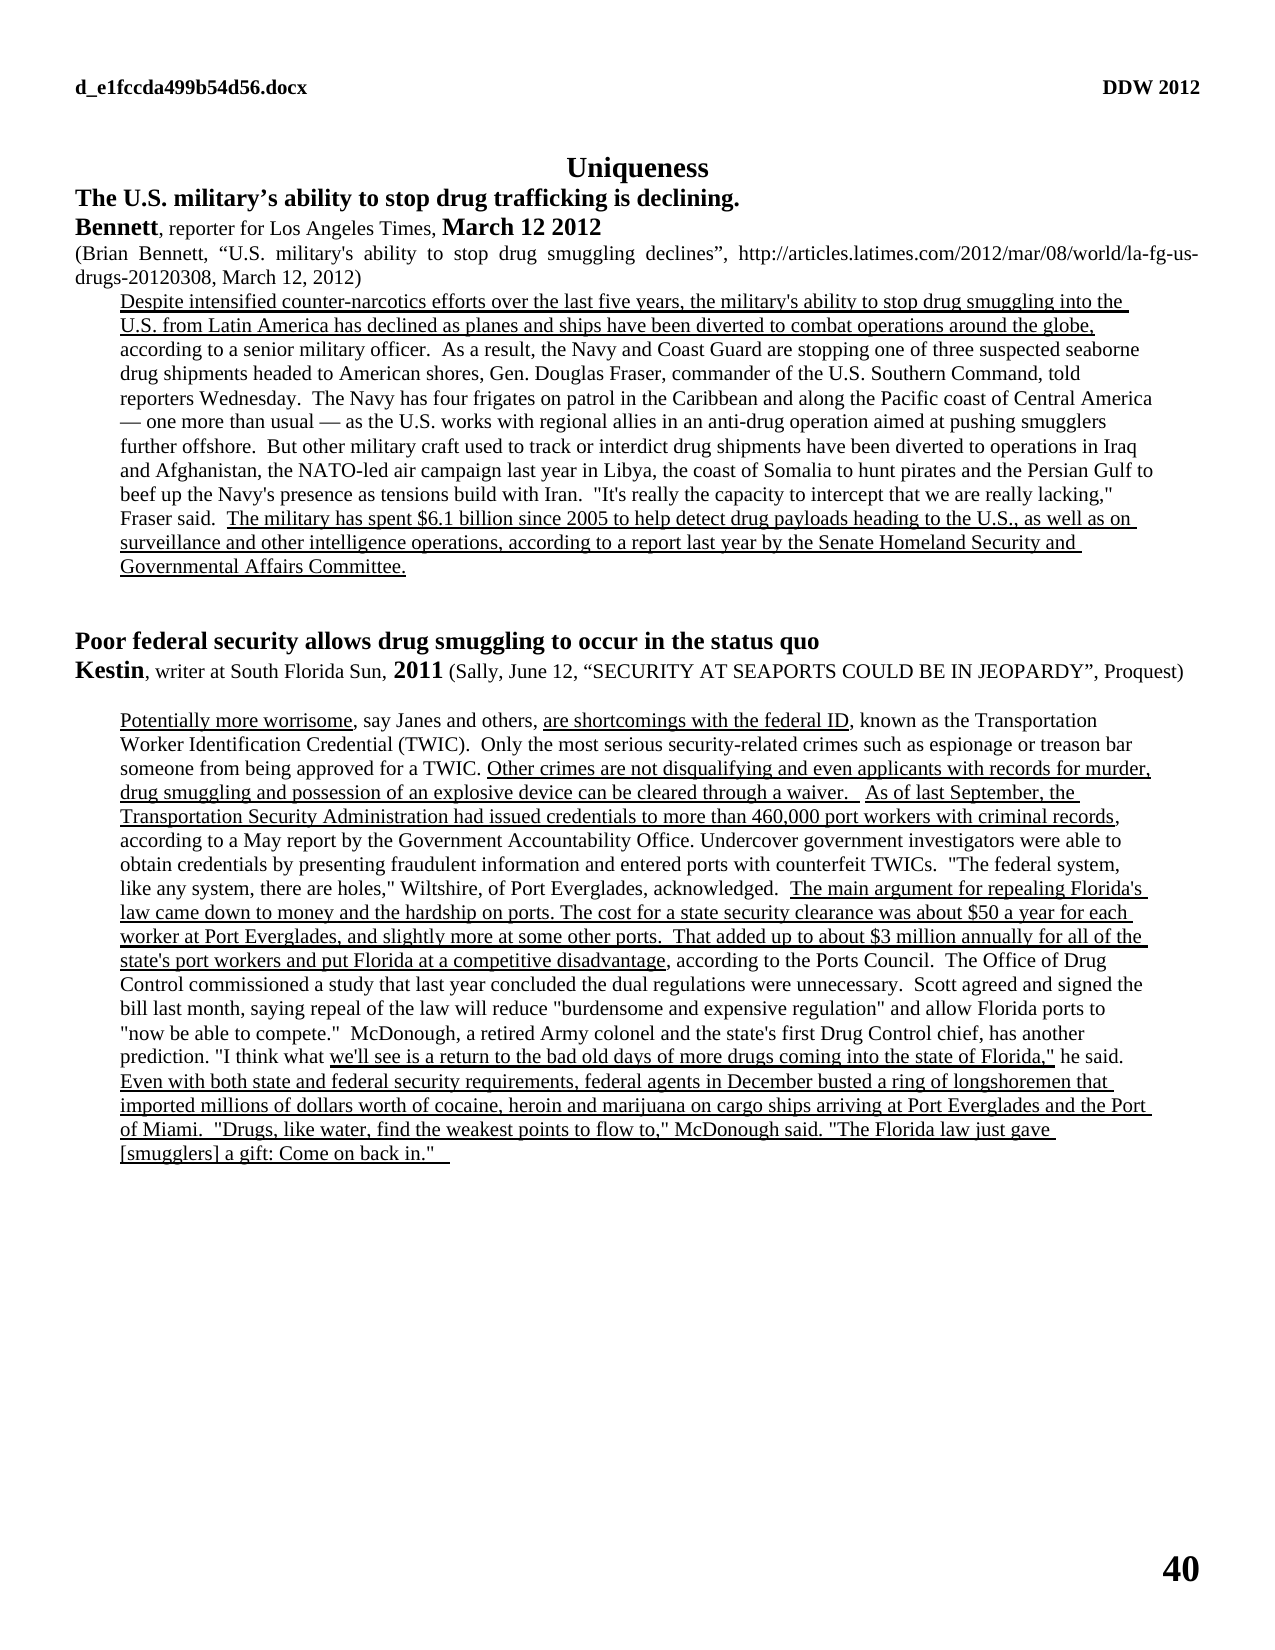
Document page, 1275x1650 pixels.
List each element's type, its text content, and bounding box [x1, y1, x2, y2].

text (Brian Bennett, “U.S. military's ability to stop drug smuggling declines”, http://articles.latimes.com/2012/mar/08/world/la-fg-us-drugs-20120308, March 12, 2012) [75, 241, 1200, 289]
text Despite intensified counter-narcotics efforts over the last five years, the military's ability to stop drug smuggling into the U.S. from Latin America has declined as planes and ships have been diverted to combat operations around the globe, according to a senior military officer. As a result, the Navy and Coast Guard are stopping one of three suspected seaborne drug shipments headed to American shores, Gen. Douglas Fraser, commander of the U.S. Southern Command, told reporters Wednesday. The Navy has four frigates on patrol in the Caribbean and along the Pacific coast of Central America — one more than usual — as the U.S. works with regional allies in an anti-drug operation aimed at pushing smugglers further offshore. But other military craft used to track or interdict drug shipments have been diverted to operations in Iraq and Afghanistan, the NATO-led air campaign last year in Libya, the coast of Somalia to hunt pirates and the Persian Gulf to beef up the Navy's presence as tensions build with Iran. "It's really the capacity to intercept that we are really lacking," Fraser said. The military has spent $6.1 billion since 2005 to help detect drug payloads heading to the U.S., as well as on surveillance and other intelligence operations, according to a report last year by the Senate Homeland Security and Governmental Affairs Committee. [120, 289, 1155, 578]
text The U.S. military’s ability to stop drug trafficking is declining. [75, 183, 1200, 212]
text Potentially more worrisome, say Janes and others, are shortcomings with the federal ID, known as the Transportation Worker Identification Credential (TWIC). Only the most serious security-related crimes such as espionage or treason bar someone from being approved for a TWIC. Other crimes are not disqualifying and even applicants with records for murder, drug smuggling and possession of an explosive device can be cleared through a waiver. As of last September, the Transportation Security Administration had issued credentials to more than 460,000 port workers with criminal records, according to a May report by the Government Accountability Office. Undercover government investigators were able to obtain credentials by presenting fraudulent information and entered ports with counterfeit TWICs. "The federal system, like any system, there are holes," Wiltshire, of Port Everglades, acknowledged. The main argument for repealing Florida's law came down to money and the hardship on ports. The cost for a state security clearance was about $50 a year for each worker at Port Everglades, and slightly more at some other ports. That added up to about $3 million annually for all of the state's port workers and put Florida at a competitive disadvantage, according to the Ports Council. The Office of Drug Control commissioned a study that last year concluded the dual regulations were unnecessary. Scott agreed and signed the bill last month, saying repeal of the law will reduce "burdensome and expensive regulation" and allow Florida ports to "now be able to compete." McDonough, a retired Army colonel and the state's first Drug Control chief, has another prediction. "I think what we'll see is a return to the bad old days of more drugs coming into the state of Florida," he said. Even with both state and federal security requirements, federal agents in December busted a ring of longshoremen that imported millions of dollars worth of cocaine, heroin and marijuana on cargo ships arriving at Port Everglades and the Port of Miami. "Drugs, like water, find the weakest points to flow to," McDonough said. "The Florida law just gave [smugglers] a gift: Come on back in." [120, 708, 1155, 1165]
text Poor federal security allows drug smuggling to occur in the status quo [75, 626, 1200, 655]
subtitle Uniqueness [75, 150, 1200, 183]
text Bennett, reporter for Los Angeles Times, March 12 2012 [75, 212, 1200, 241]
text Kestin, writer at South Florida Sun, 2011 (Sally, June 12, “SECURITY AT SEAPORTS COULD BE IN JEOPARDY”, Proquest) [75, 655, 1200, 683]
